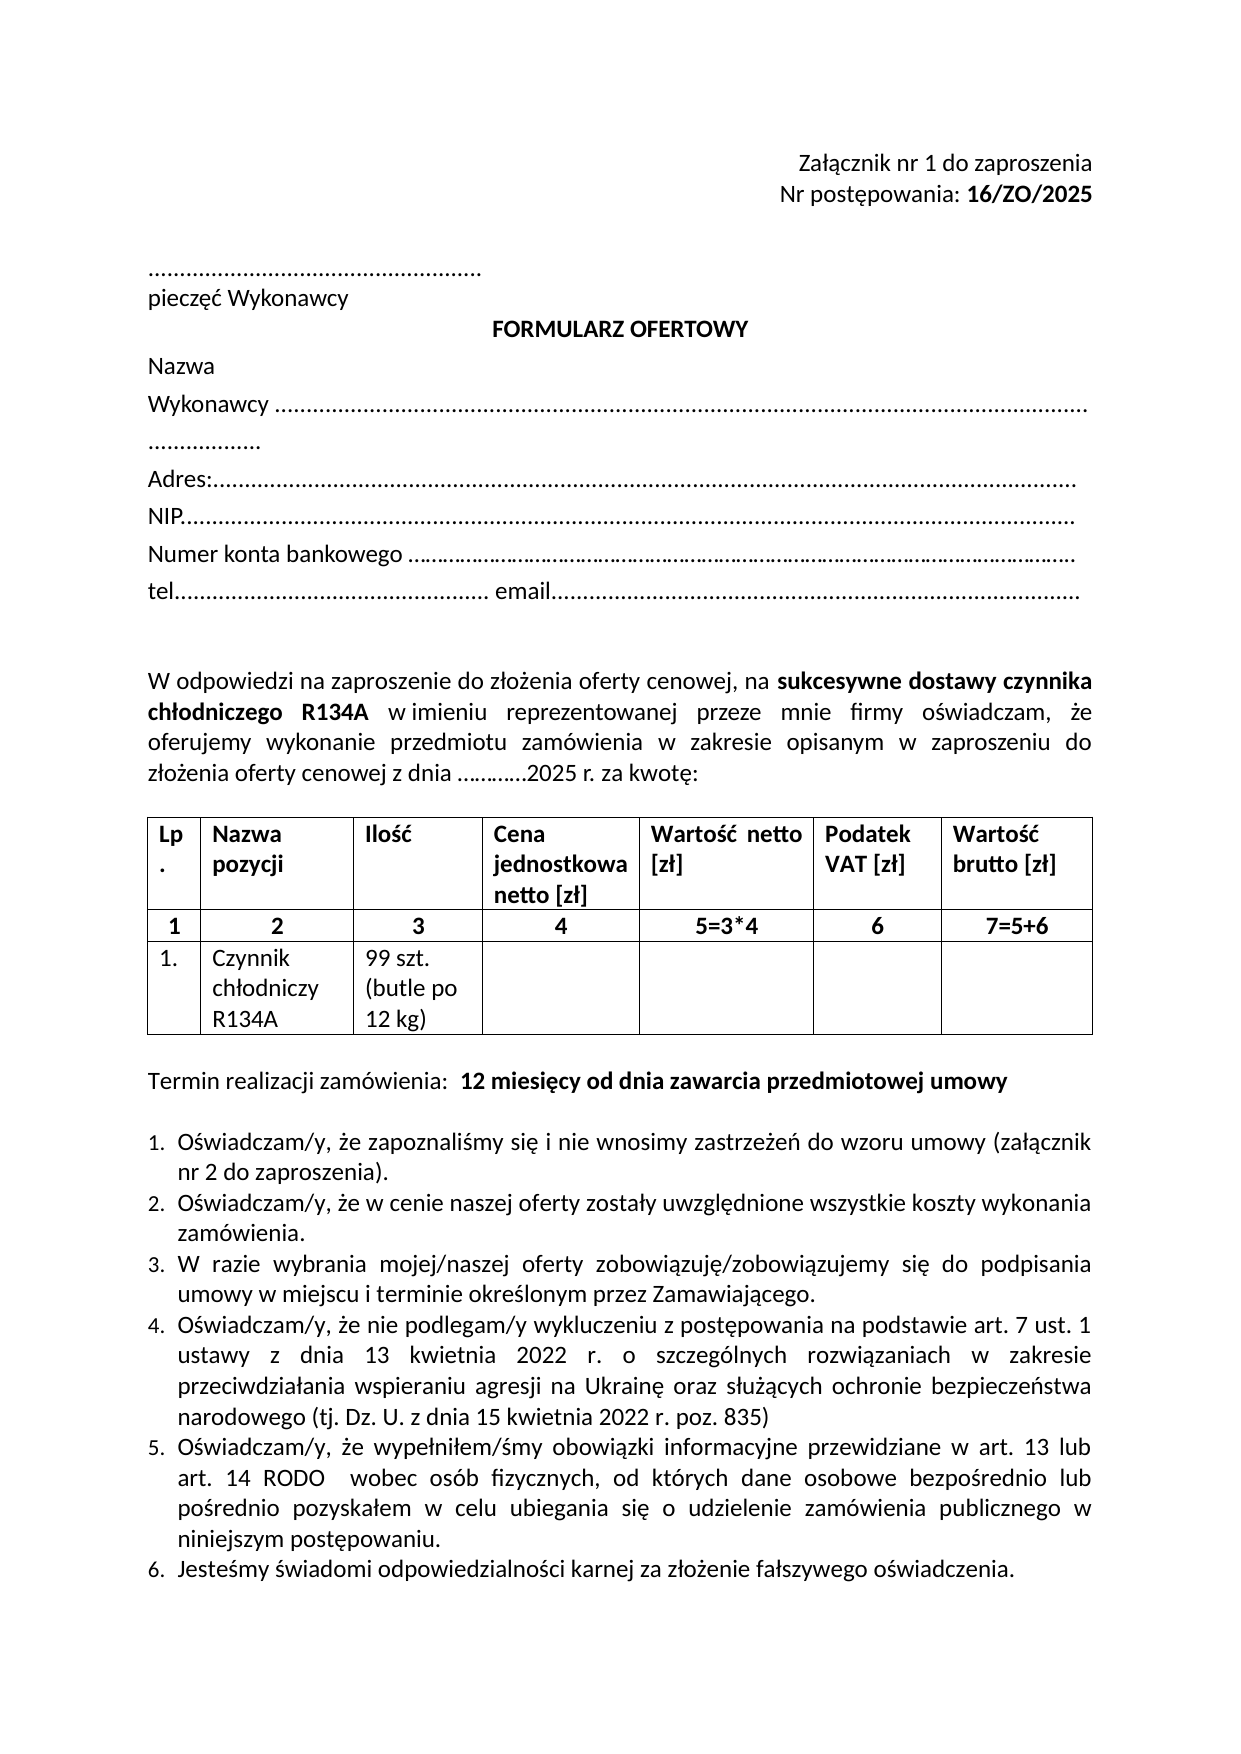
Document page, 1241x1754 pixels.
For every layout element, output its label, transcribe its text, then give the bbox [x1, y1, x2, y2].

text Termin realizacji zamówienia: 12 miesięcy od dnia zawarcia przedmiotowej umowy [148, 1065, 1093, 1096]
text tel.................................................. email.................................................................................... [148, 568, 1093, 606]
list Oświadczam/y, że zapoznaliśmy się i nie wnosimy zastrzeżeń do wzoru umowy (załącznik nr 2 do zaproszenia). [148, 1126, 1093, 1187]
table_cell [814, 942, 941, 1033]
text ..................................................... [148, 252, 1093, 282]
table_header Wartość brutto [zł] [942, 818, 1092, 909]
table_cell Czynnik chłodniczy R134A [201, 942, 353, 1033]
list Oświadczam/y, że wypełniłem/śmy obowiązki informacyjne przewidziane w art. 13 lub art. 14 RODO wobec osób fizycznych, od których dane osobowe bezpośrednio lub pośrednio pozyskałem w celu ubiegania się o udzielenie zamówienia publicznego w niniejszym postępowaniu. [148, 1431, 1093, 1553]
list Jesteśmy świadomi odpowiedzialności karnej za złożenie fałszywego oświadczenia. [148, 1553, 1093, 1584]
table_cell 6 [814, 910, 941, 941]
list W razie wybrania mojej/naszej oferty zobowiązuję/zobowiązujemy się do podpisania umowy w miejscu i terminie określonym przez Zamawiającego. [148, 1248, 1093, 1309]
table_cell 3 [354, 910, 482, 941]
table_header Wartość netto [zł] [640, 818, 813, 909]
table_cell [483, 942, 639, 1033]
list Oświadczam/y, że w cenie naszej oferty zostały uwzględnione wszystkie koszty wykonania zamówienia. [148, 1187, 1093, 1248]
table_header Ilość [354, 818, 482, 909]
table_header Lp. [148, 818, 200, 909]
table_cell [942, 942, 1092, 1033]
table_cell 99 szt. (butle po 12 kg) [354, 942, 482, 1033]
table_header Nazwa pozycji [201, 818, 353, 909]
table_cell 1 [148, 910, 200, 941]
list Nazwa Wykonawcy ................................................................................................................................................... [148, 343, 1093, 456]
table_header Cena jednostkowa netto [zł] [483, 818, 639, 909]
table_cell 5=3*4 [640, 910, 813, 941]
table_cell [640, 942, 813, 1033]
text Nr postępowania: 16/ZO/2025 [148, 178, 1093, 209]
text Numer konta bankowego …………………………………………………………………………………………………….. [148, 531, 1093, 568]
list Oświadczam/y, że nie podlegam/y wykluczeniu z postępowania na podstawie art. 7 ust. 1 ustawy z dnia 13 kwietnia 2022 r. o szczególnych rozwiązaniach w zakresie przeciwdziałania wspieraniu agresji na Ukrainę oraz służących ochronie bezpieczeństwa narodowego (tj. Dz. U. z dnia 15 kwietnia 2022 r. poz. 835) [148, 1309, 1093, 1431]
text pieczęć Wykonawcy [148, 282, 1093, 313]
table_header Podatek VAT [zł] [814, 818, 941, 909]
text Adres:.........................................................................................................................................NIP.............................................................................................................................................. [148, 456, 1093, 531]
table_cell 2 [201, 910, 353, 941]
text W odpowiedzi na zaproszenie do złożenia oferty cenowej, na sukcesywne dostawy czynnika chłodniczego R134A w imieniu reprezentowanej przeze mnie firmy oświadczam, że oferujemy wykonanie przedmiotu zamówienia w zakresie opisanym w zaproszeniu do złożenia oferty cenowej z dnia …………2025 r. za kwotę: [148, 665, 1093, 787]
table_cell 7=5+6 [942, 910, 1092, 941]
text Załącznik nr 1 do zaproszenia [148, 148, 1093, 178]
table_cell 1. [148, 942, 200, 1033]
list FORMULARZ OFERTOWY [148, 313, 1093, 343]
table_cell 4 [483, 910, 639, 941]
